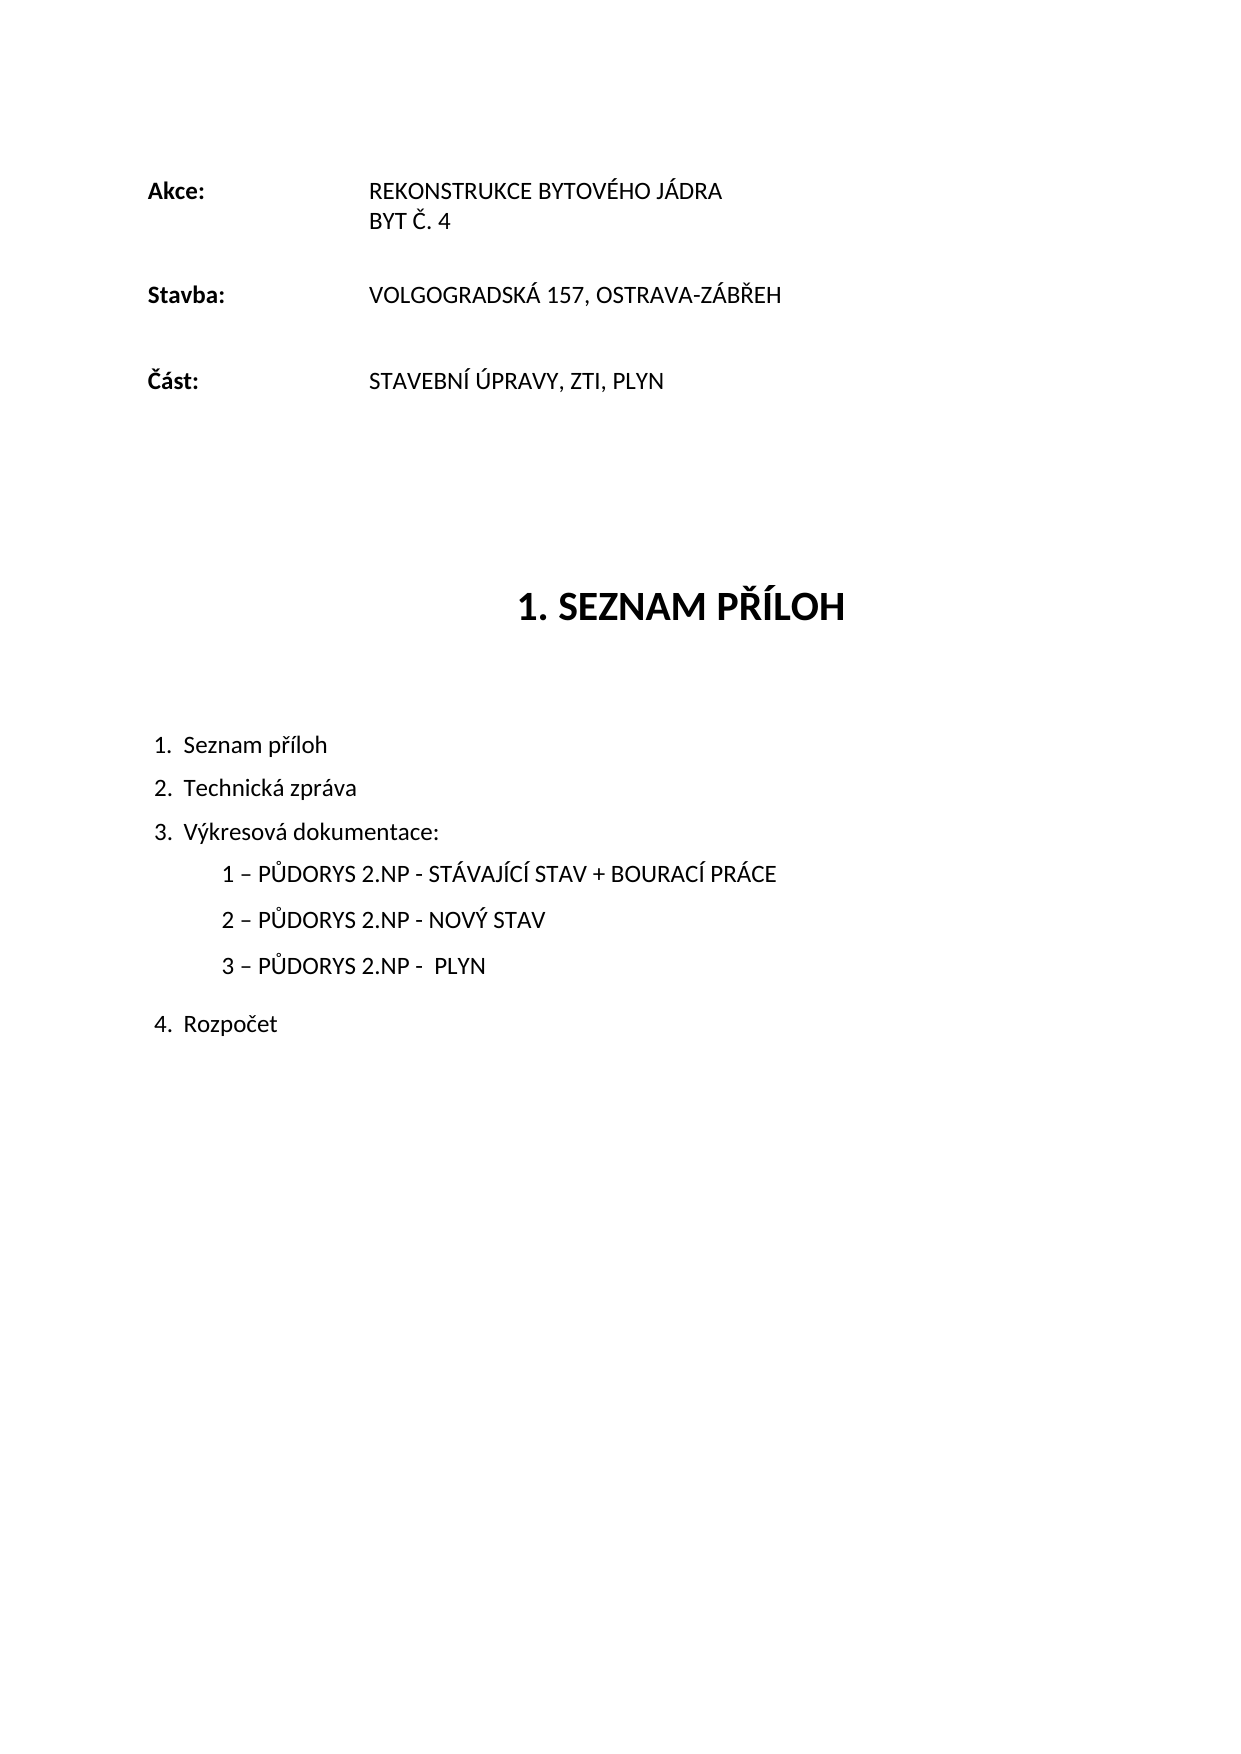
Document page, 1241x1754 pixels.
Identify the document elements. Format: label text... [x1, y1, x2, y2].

list Výkresová dokumentace: [154, 816, 1107, 846]
text 1 – PŮDORYS 2.NP - STÁVAJÍCÍ STAV + BOURACÍ PRÁCE [148, 859, 1107, 889]
text Akce: REKONSTRUKCE BYTOVÉHO JÁDRA [148, 175, 1107, 206]
list Rozpočet [154, 1008, 1107, 1039]
text 1. SEZNAM PŘÍLOH [441, 580, 1107, 631]
text Část: STAVEBNÍ ÚPRAVY, ZTI, PLYN [148, 365, 1107, 396]
text BYT Č. 4 [148, 206, 1107, 236]
text 3 – PŮDORYS 2.NP - PLYN [148, 950, 1107, 981]
text Stavba: VOLGOGRADSKÁ 157, OSTRAVA-ZÁBŘEH [148, 279, 1107, 309]
text 2 – PŮDORYS 2.NP - NOVÝ STAV [148, 904, 1107, 935]
text 1. Seznam příloh [148, 729, 1107, 760]
list Technická zpráva [154, 773, 1107, 803]
